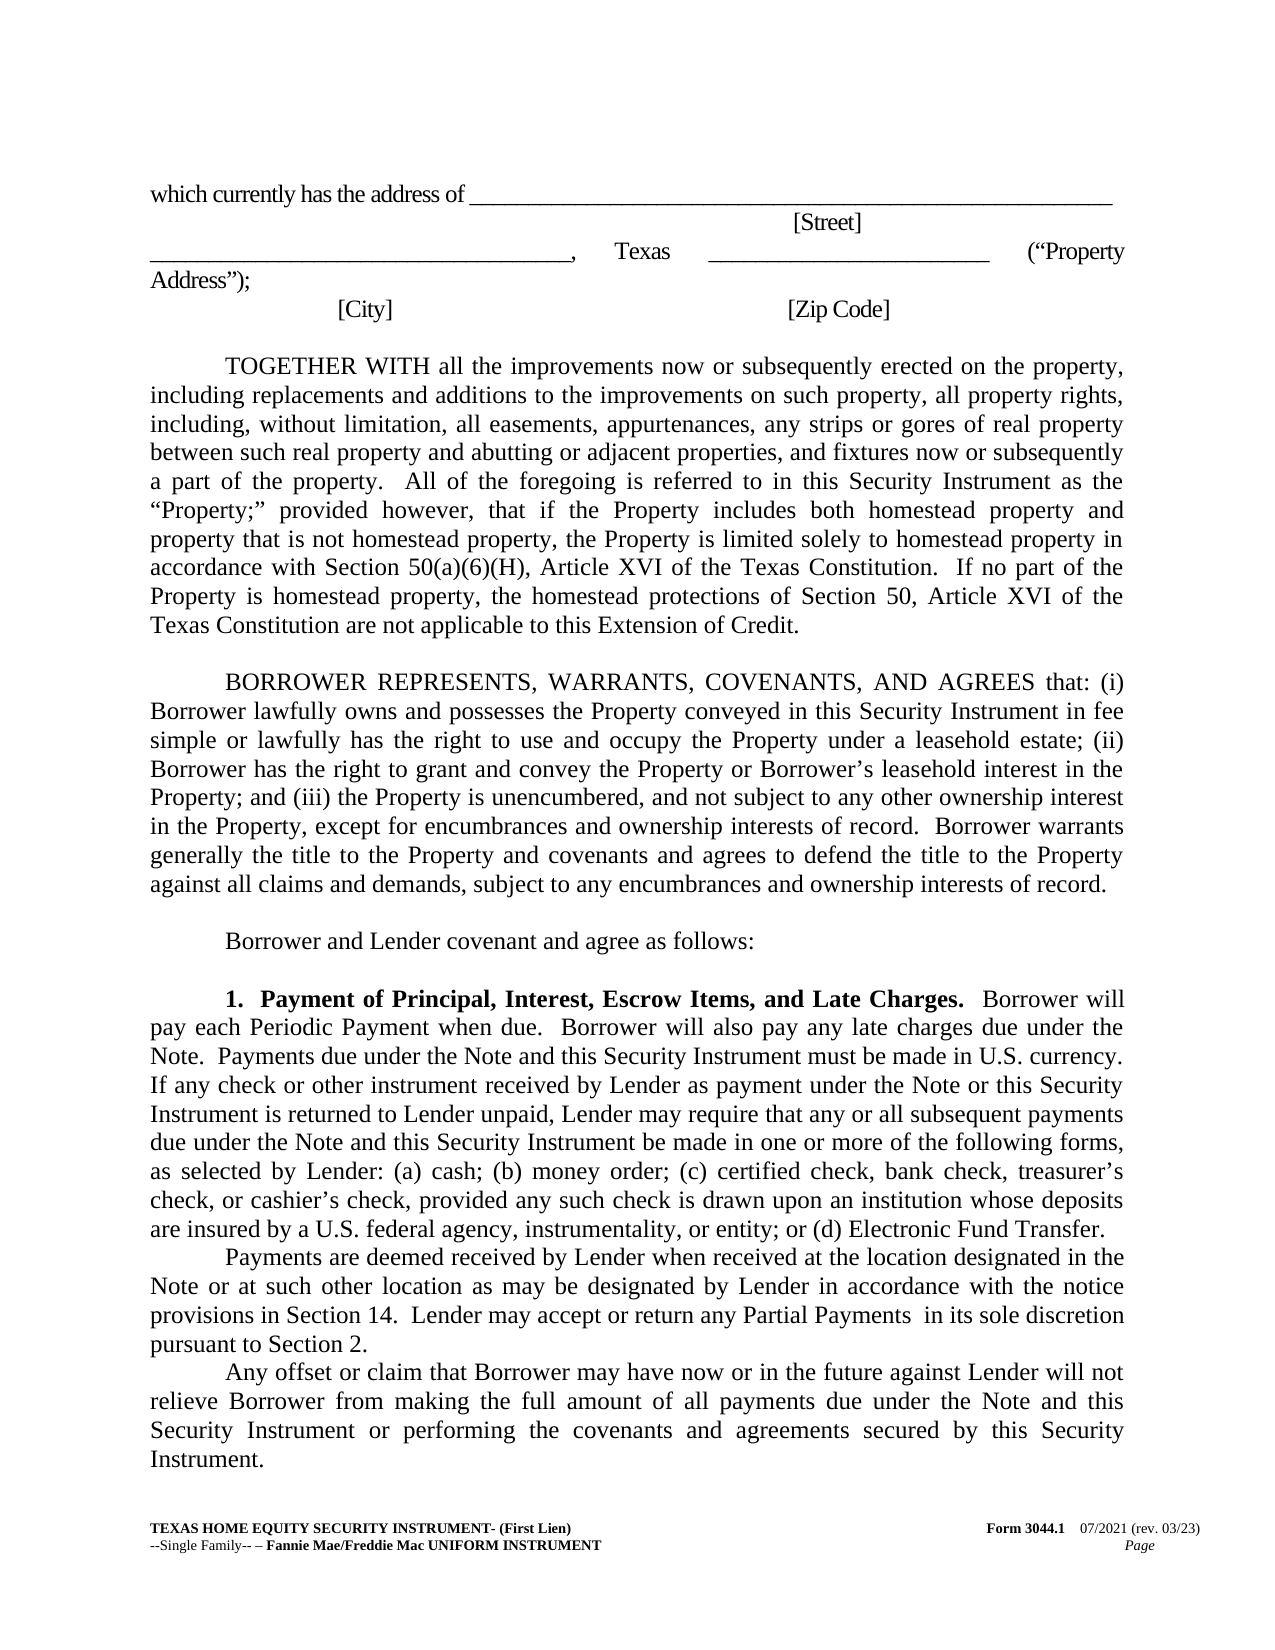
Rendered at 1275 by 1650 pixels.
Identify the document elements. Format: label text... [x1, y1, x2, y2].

text Payments are deemed received by Lender when received at the location designated in the Note or at such other location as may be designated by Lender in accordance with the notice provisions in Section 14. Lender may accept or return any Partial Payments in its sole discretion pursuant to Section 2. [150, 1242, 1125, 1357]
text [Street] [787, 207, 1125, 236]
text ____________________________________, Texas ________________________ (“Property Address”); [150, 236, 1125, 294]
text TOGETHER WITH all the improvements now or subsequently erected on the property, including replacements and additions to the improvements on such property, all property rights, including, without limitation, all easements, appurtenances, any strips or gores of real property between such real property and abutting or adjacent properties, and fixtures now or subsequently a part of the property. All of the foregoing is referred to in this Security Instrument as the “Property;” provided however, that if the Property includes both homestead property and property that is not homestead property, the Property is limited solely to homestead property in accordance with Section 50(a)(6)(H), Article XVI of the Texas Constitution. If no part of the Property is homestead property, the homestead protections of Section 50, Article XVI of the Texas Constitution are not applicable to this Extension of Credit. [150, 351, 1125, 639]
text BORROWER REPRESENTS, WARRANTS, COVENANTS, AND AGREES that: (i) Borrower lawfully owns and possesses the Property conveyed in this Security Instrument in fee simple or lawfully has the right to use and occupy the Property under a leasehold estate; (ii) Borrower has the right to grant and convey the Property or Borrower’s leasehold interest in the Property; and (iii) the Property is unencumbered, and not subject to any other ownership interest in the Property, except for encumbrances and ownership interests of record. Borrower warrants generally the title to the Property and covenants and agrees to defend the title to the Property against all claims and demands, subject to any encumbrances and ownership interests of record. [150, 667, 1125, 897]
text Any offset or claim that Borrower may have now or in the future against Lender will not relieve Borrower from making the full amount of all payments due under the Note and this Security Instrument or performing the covenants and agreements secured by this Security Instrument. [150, 1357, 1125, 1472]
text Borrower and Lender covenant and agree as follows: [150, 926, 1125, 955]
text 1. Payment of Principal, Interest, Escrow Items, and Late Charges. Borrower will pay each Periodic Payment when due. Borrower will also pay any late charges due under the Note. Payments due under the Note and this Security Instrument must be made in U.S. currency. If any check or other instrument received by Lender as payment under the Note or this Security Instrument is returned to Lender unpaid, Lender may require that any or all subsequent payments due under the Note and this Security Instrument be made in one or more of the following forms, as selected by Lender: (a) cash; (b) money order; (c) certified check, bank check, treasurer’s check, or cashier’s check, provided any such check is drawn upon an institution whose deposits are insured by a U.S. federal agency, instrumentality, or entity; or (d) Electronic Fund Transfer. [150, 984, 1125, 1242]
text [City] [Zip Code] [337, 294, 1125, 322]
text which currently has the address of _______________________________________________________ [150, 179, 1125, 207]
